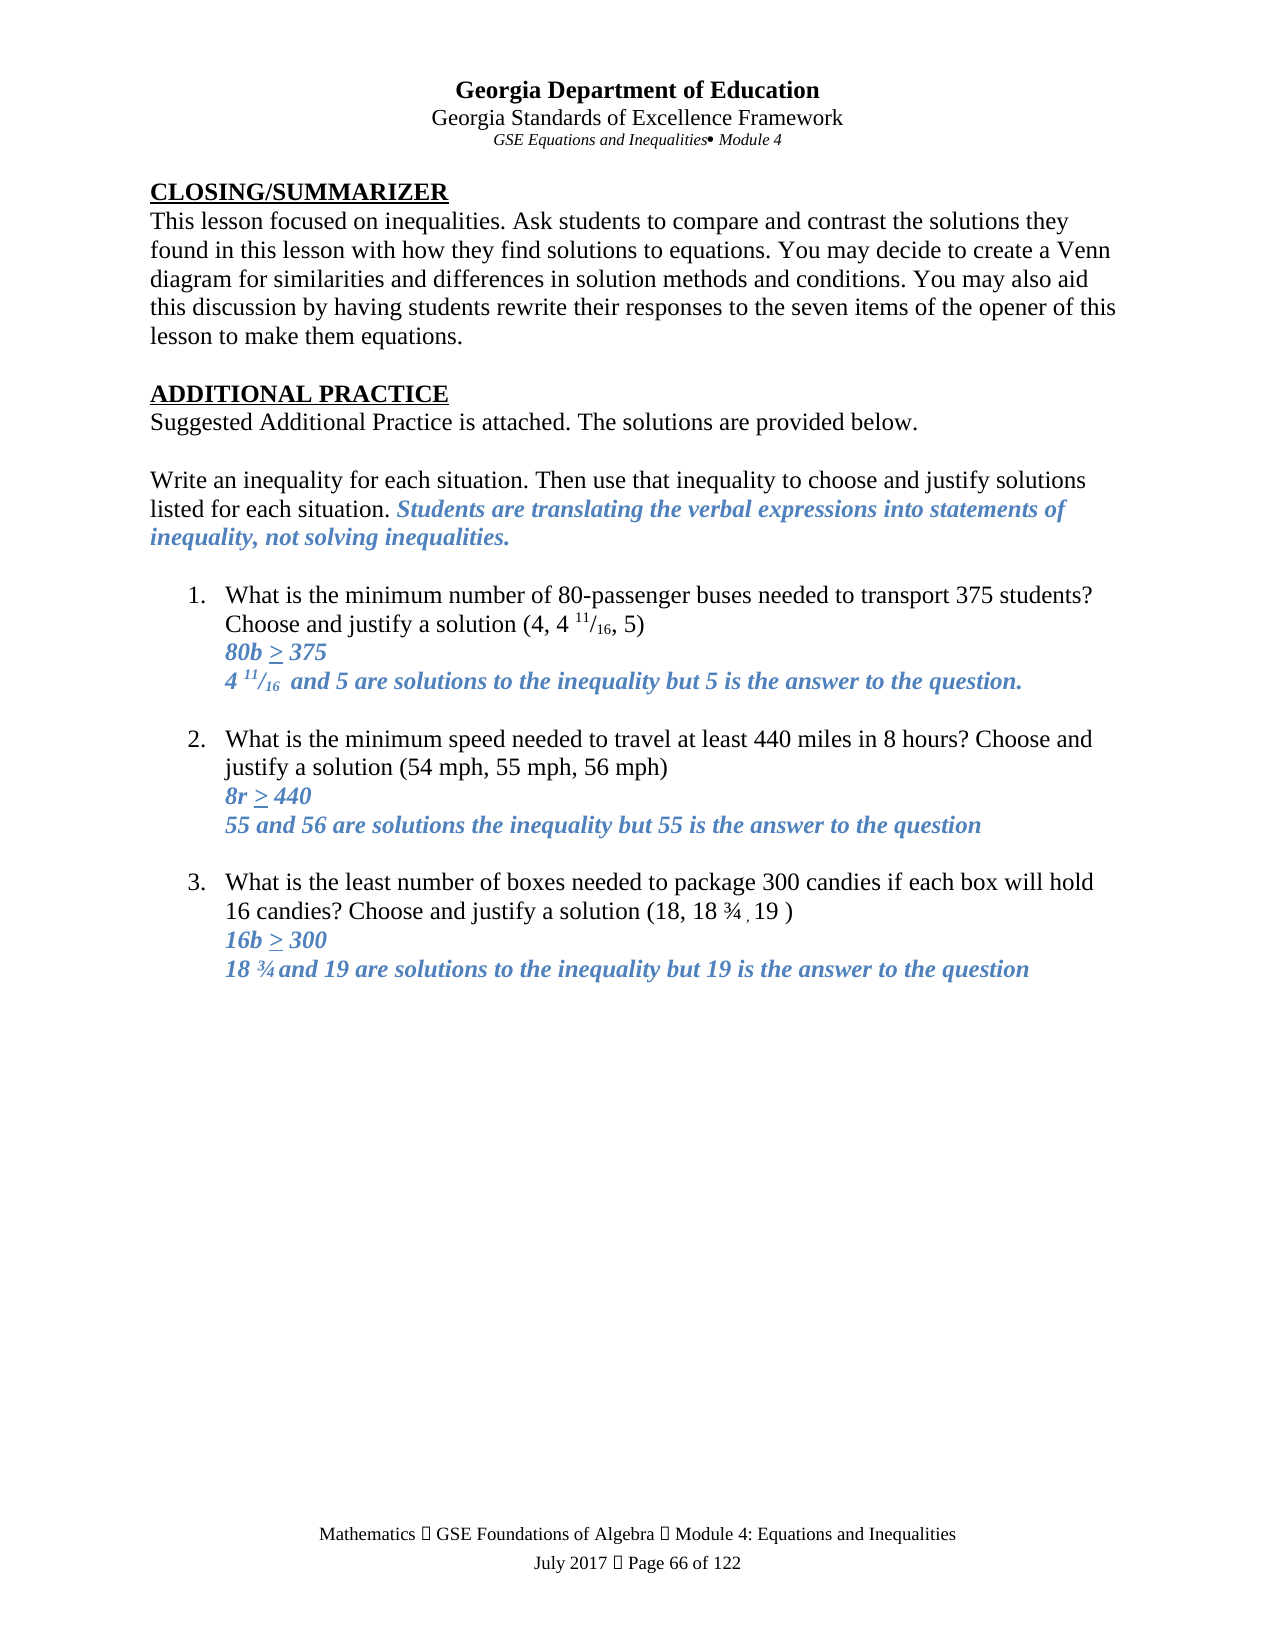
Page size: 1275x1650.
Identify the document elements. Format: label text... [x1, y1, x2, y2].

text 80b > 375 [225, 637, 1125, 666]
text This lesson focused on inequalities. Ask students to compare and contrast the solutions they found in this lesson with how they find solutions to equations. You may decide to create a Venn diagram for similarities and differences in solution methods and conditions. You may also aid this discussion by having students rewrite their responses to the seven items of the opener of this lesson to make them equations. [150, 206, 1125, 350]
list What is the least number of boxes needed to package 300 candies if each box will hold 16 candies? Choose and justify a solution (18, 18 ¾ , 19 ) [187, 867, 1125, 925]
text 18 ¾ and 19 are solutions to the inequality but 19 is the answer to the question [150, 954, 1125, 982]
list What is the minimum number of 80-passenger buses needed to transport 375 students? Choose and justify a solution (4, 4 11/16, 5) [187, 580, 1125, 637]
text CLOSING/SUMMARIZER [150, 177, 1125, 206]
text Suggested Additional Practice is attached. The solutions are provided below. [150, 407, 1125, 436]
text 4 11/16 and 5 are solutions to the inequality but 5 is the answer to the question. [225, 666, 1125, 695]
text 8r > 440 [225, 781, 1125, 810]
text 16b > 300 [225, 925, 1125, 954]
text 55 and 56 are solutions the inequality but 55 is the answer to the question [150, 810, 1125, 839]
text ADDITIONAL PRACTICE [150, 379, 1125, 407]
list What is the minimum speed needed to travel at least 440 miles in 8 hours? Choose and justify a solution (54 mph, 55 mph, 56 mph) [187, 724, 1125, 781]
text Write an inequality for each situation. Then use that inequality to choose and justify solutions listed for each situation. Students are translating the verbal expressions into statements of inequality, not solving inequalities. [150, 465, 1125, 551]
